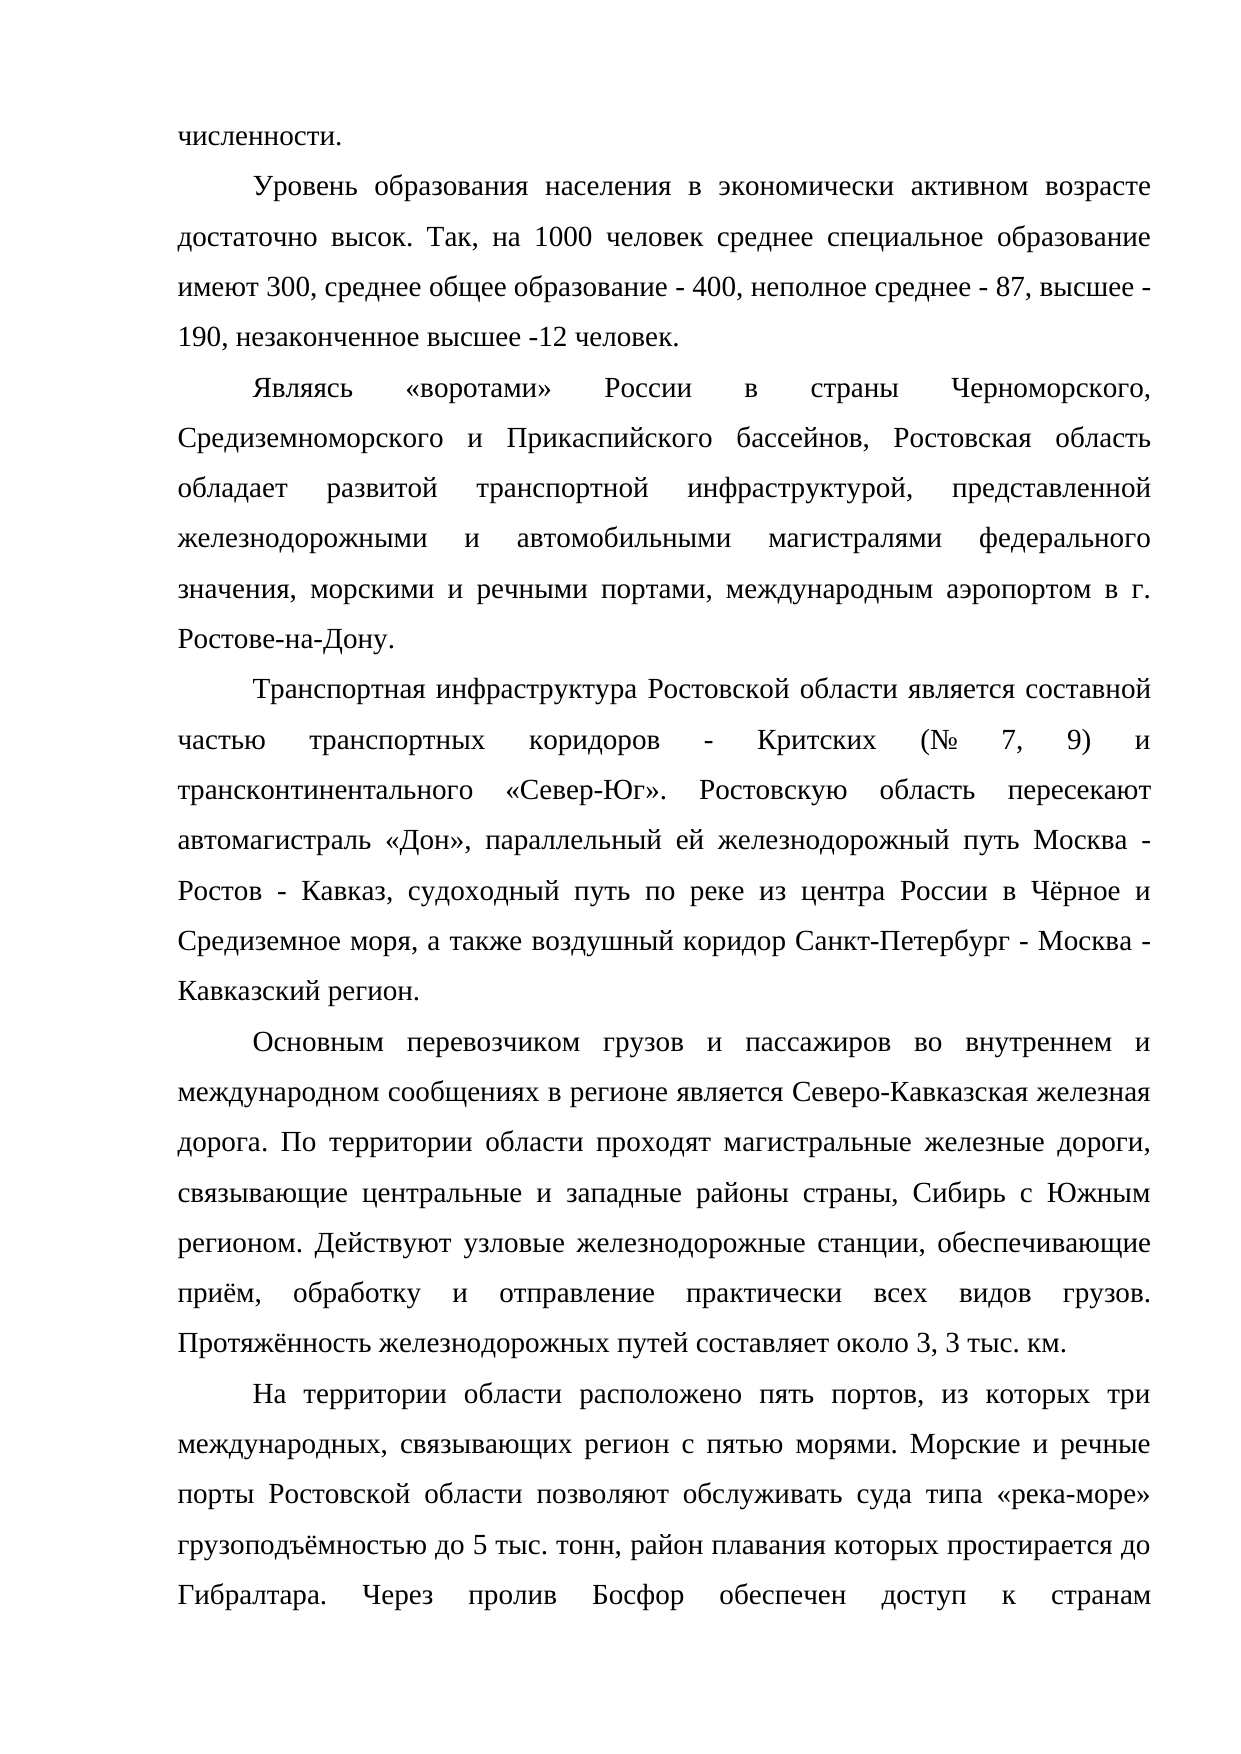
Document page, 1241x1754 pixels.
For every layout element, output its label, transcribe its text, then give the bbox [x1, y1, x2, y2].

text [177, 1376, 1152, 1611]
text Транспортная инфраструктура Ростовской области является составной частью транспортных коридоров - Критских (№ 7, 9) и трансконтинентального «Север-Юг». Ростовскую область пересекают автомагистраль «Дон», параллельный ей железнодорожный путь Москва - Ростов - Кавказ, судоходный путь по реке из центра России в Чёрное и Средиземное моря, а также воздушный коридор Санкт-Петербург - Москва - Кавказский регион. [177, 672, 1152, 1007]
text Основным перевозчиком грузов и пассажиров во внутреннем и международном сообщениях в регионе является Северо-Кавказская железная дорога. По территории области проходят магистральные железные дороги, связывающие центральные и западные районы страны, Сибирь с Южным регионом. Действуют узловые железнодорожные станции, обеспечивающие приём, обработку и отправление практически всех видов грузов. Протяжённость железнодорожных путей составляет около 3, 3 тыс. км. [177, 1024, 1152, 1359]
text Являясь «воротами» России в страны Черноморского, Средиземноморского и Прикаспийского бассейнов, Ростовская область обладает развитой транспортной инфраструктурой, представленной железнодорожными и автомобильными магистралями федерального значения, морскими и речными портами, международным аэропортом в г. Ростове-на-Дону. [177, 370, 1152, 655]
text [177, 118, 1152, 152]
text Уровень образования населения в экономически активном возрасте достаточно высок. Так, на 1000 человек среднее специальное образование имеют 300, среднее общее образование - 400, неполное среднее - 87, высшее - 190, незаконченное высшее -12 человек. [177, 168, 1152, 353]
